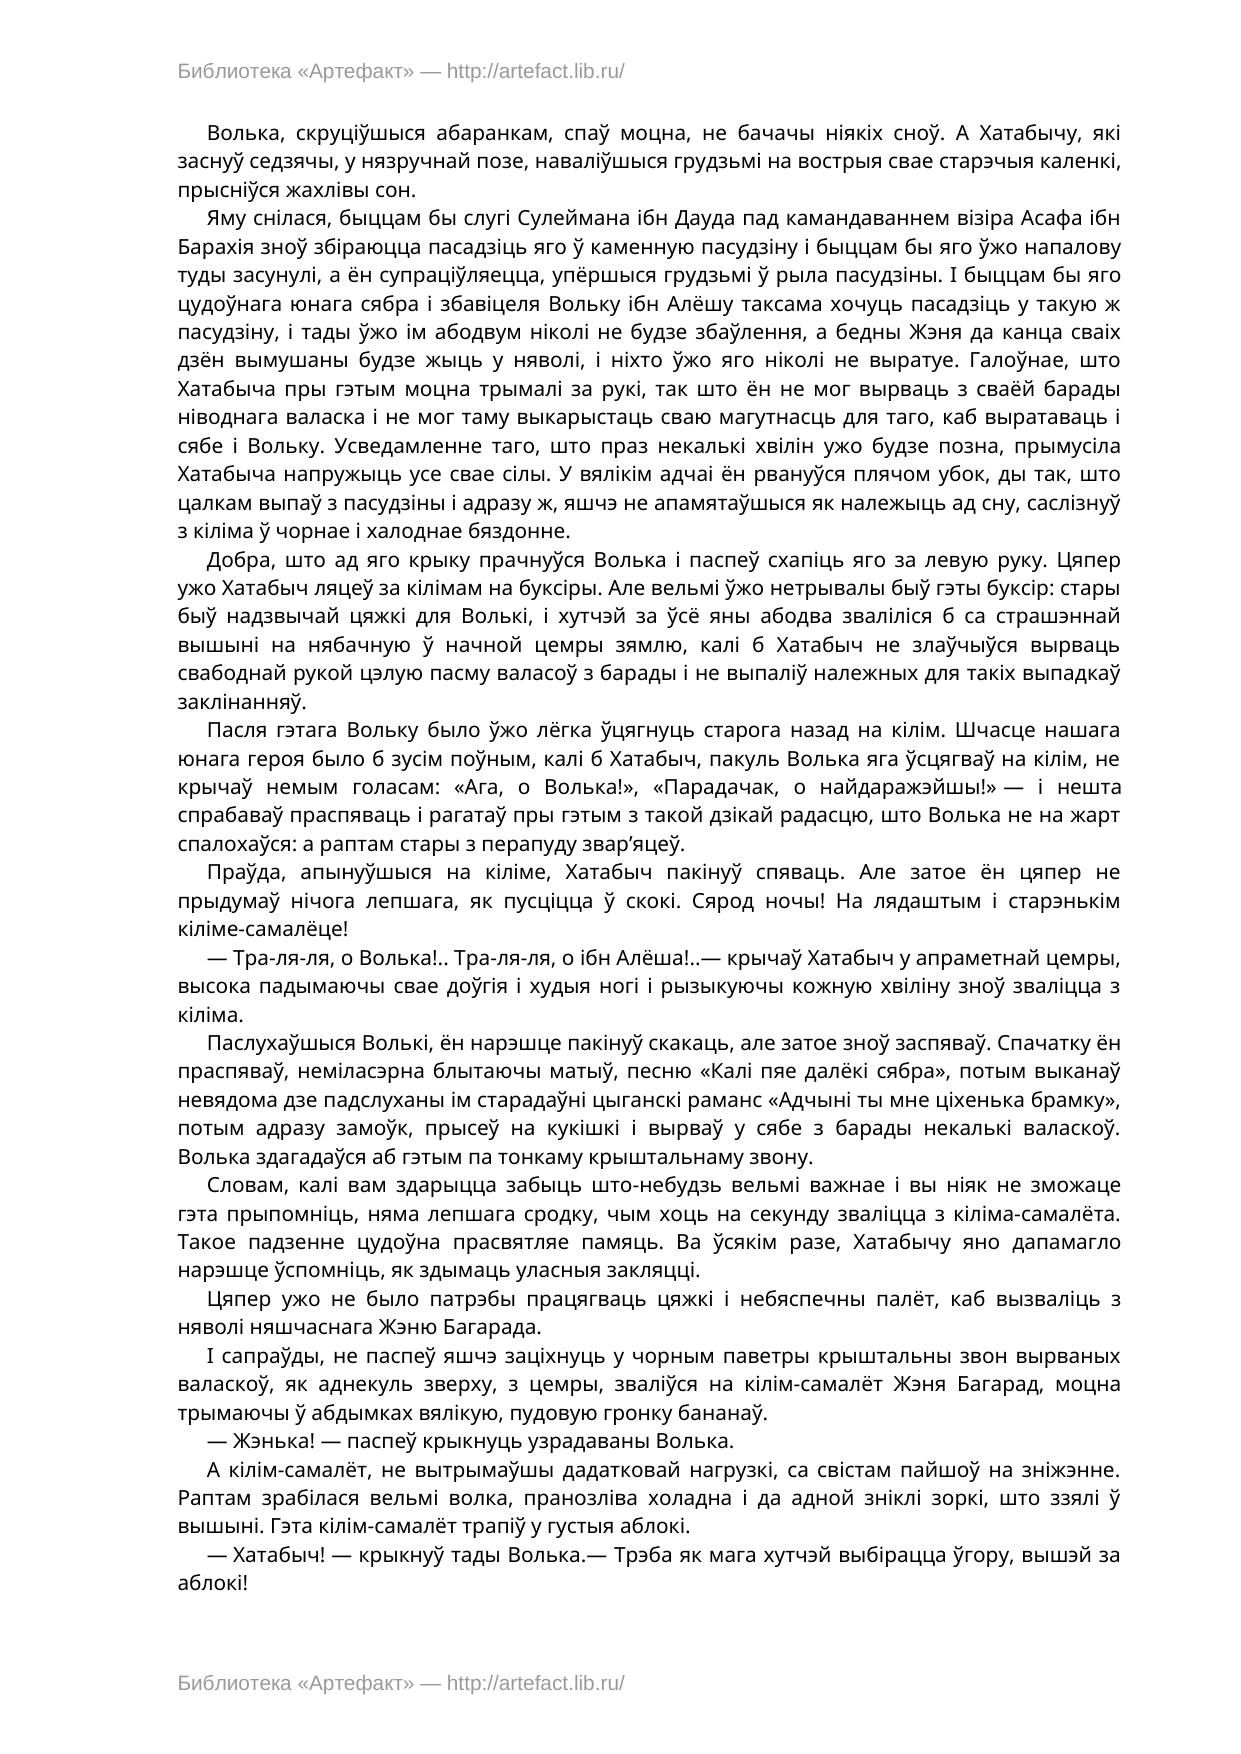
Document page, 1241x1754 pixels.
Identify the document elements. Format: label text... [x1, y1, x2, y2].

text І сапраўды, не паспеў яшчэ заціхнуць у чорным паветры крыштальны звон вырваных валаскоў, як аднекуль зверху, з цемры, зваліўся на кілім-самалёт Жэня Багарад, моцна трымаючы ў абдымках вялікую, пудовую гронку бананаў. [177, 1341, 1122, 1426]
text Праўда, апынуўшыся на кіліме, Хатабыч пакінуў спяваць. Але затое ён цяпер не прыдумаў нічога лепшага, як пусціцца ў скокі. Сярод ночы! На лядаштым і старэнькім кіліме-самалёце! [177, 857, 1122, 943]
text — Хатабыч! — крыкнуў тады Волька.— Трэба як мага хутчэй выбірацца ўгору, вышэй за аблокі! [177, 1540, 1122, 1597]
text Паслухаўшыся Волькі, ён нарэшце пакінуў скакаць, але затое зноў заспяваў. Спачатку ён праспяваў, неміласэрна блытаючы матыў, песню «Калі пяе далёкі сябра», потым выканаў невядома дзе падслуханы ім старадаўні цыганскі раманс «Адчыні ты мне ціхенька брамку», потым адразу замоўк, прысеў на кукішкі і вырваў у сябе з барады некалькі валаскоў. Волька здагадаўся аб гэтым па тонкаму крыштальнаму звону. [177, 1028, 1122, 1170]
text А кілім-самалёт, не вытрымаўшы дадатковай нагрузкі, са свістам пайшоў на зніжэнне. Раптам зрабілася вельмі волка, пранозліва холадна і да адной зніклі зоркі, што ззялі ў вышыні. Гэта кілім-самалёт трапіў у густыя аблокі. [177, 1455, 1122, 1540]
text Яму снілася, быццам бы слугі Сулеймана ібн Дауда пад камандаваннем візіра Асафа ібн Барахія зноў збіраюцца пасадзіць яго ў каменную пасудзіну і быццам бы яго ўжо напалову туды засунулі, а ён супраціўляецца, упёршыся грудзьмі ў рыла пасудзіны. І быццам бы яго цудоўнага юнага сябра і збавіцеля Вольку ібн Алёшу таксама хочуць пасадзіць у такую ж пасудзіну, і тады ўжо ім абодвум ніколі не будзе збаўлення, а бедны Жэня да канца сваіх дзён вымушаны будзе жыць у няволі, і ніхто ўжо яго ніколі не выратуе. Галоўнае, што Хатабыча пры гэтым моцна трымалі за рукі, так што ён не мог вырваць з сваёй барады ніводнага валаска і не мог таму выкарыстаць сваю магутнасць для таго, каб выратаваць і сябе і Вольку. Усведамленне таго, што праз некалькі хвілін ужо будзе позна, прымусіла Хатабыча напружыць усе свае сілы. У вялікім адчаі ён рвануўся плячом убок, ды так, што цалкам выпаў з пасудзіны і адразу ж, яшчэ не апамятаўшыся як належыць ад сну, саслізнуў з кіліма ў чорнае і халоднае бяздонне. [177, 203, 1122, 545]
text — Тра-ля-ля, о Волька!.. Тра-ля-ля, о ібн Алёша!..— крычаў Хатабыч у апраметнай цемры, высока падымаючы свае доўгія і худыя ногі і рызыкуючы кожную хвіліну зноў зваліцца з кіліма. [177, 943, 1122, 1028]
text Волька, скруціўшыся абаранкам, спаў моцна, не бачачы ніякіх сноў. А Хатабычу, які заснуў седзячы, у нязручнай позе, наваліўшыся грудзьмі на вострыя свае старэчыя каленкі, прысніўся жахлівы сон. [177, 118, 1122, 203]
text Цяпер ужо не было патрэбы працягваць цяжкі і небяспечны палёт, каб вызваліць з няволі няшчаснага Жэню Багарада. [177, 1284, 1122, 1341]
text Пасля гэтага Вольку было ўжо лёгка ўцягнуць старога назад на кілім. Шчасце нашага юнага героя было б зусім поўным, калі б Хатабыч, пакуль Волька яга ўсцягваў на кілім, не крычаў немым голасам: «Ага, о Волька!», «Парадачак, о найдаражэйшы!» — і нешта спрабаваў праспяваць і рагатаў пры гэтым з такой дзікай радасцю, што Волька не на жарт спалохаўся: а раптам стары з перапуду звар’яцеў. [177, 715, 1122, 857]
text Словам, калі вам здарыцца забыць што-небудзь вельмі важнае і вы ніяк не зможаце гэта прыпомніць, няма лепшага сродку, чым хоць на секунду зваліцца з кіліма-самалёта. Такое падзенне цудоўна прасвятляе памяць. Ва ўсякім разе, Хатабычу яно дапамагло нарэшце ўспомніць, як здымаць уласныя закляцці. [177, 1170, 1122, 1284]
text — Жэнька! — паспеў крыкнуць узрадаваны Волька. [177, 1426, 1122, 1455]
text Добра, што ад яго крыку прачнуўся Волька і паспеў схапіць яго за левую руку. Цяпер ужо Хатабыч ляцеў за кілімам на буксіры. Але вельмі ўжо нетрывалы быў гэты буксір: стары быў надзвычай цяжкі для Волькі, і хутчэй за ўсё яны абодва зваліліся б са страшэннай вышыні на нябачную ў начной цемры зямлю, калі б Хатабыч не злаўчыўся вырваць свабоднай рукой цэлую пасму валасоў з барады і не выпаліў належных для такіх выпадкаў заклінанняў. [177, 545, 1122, 715]
